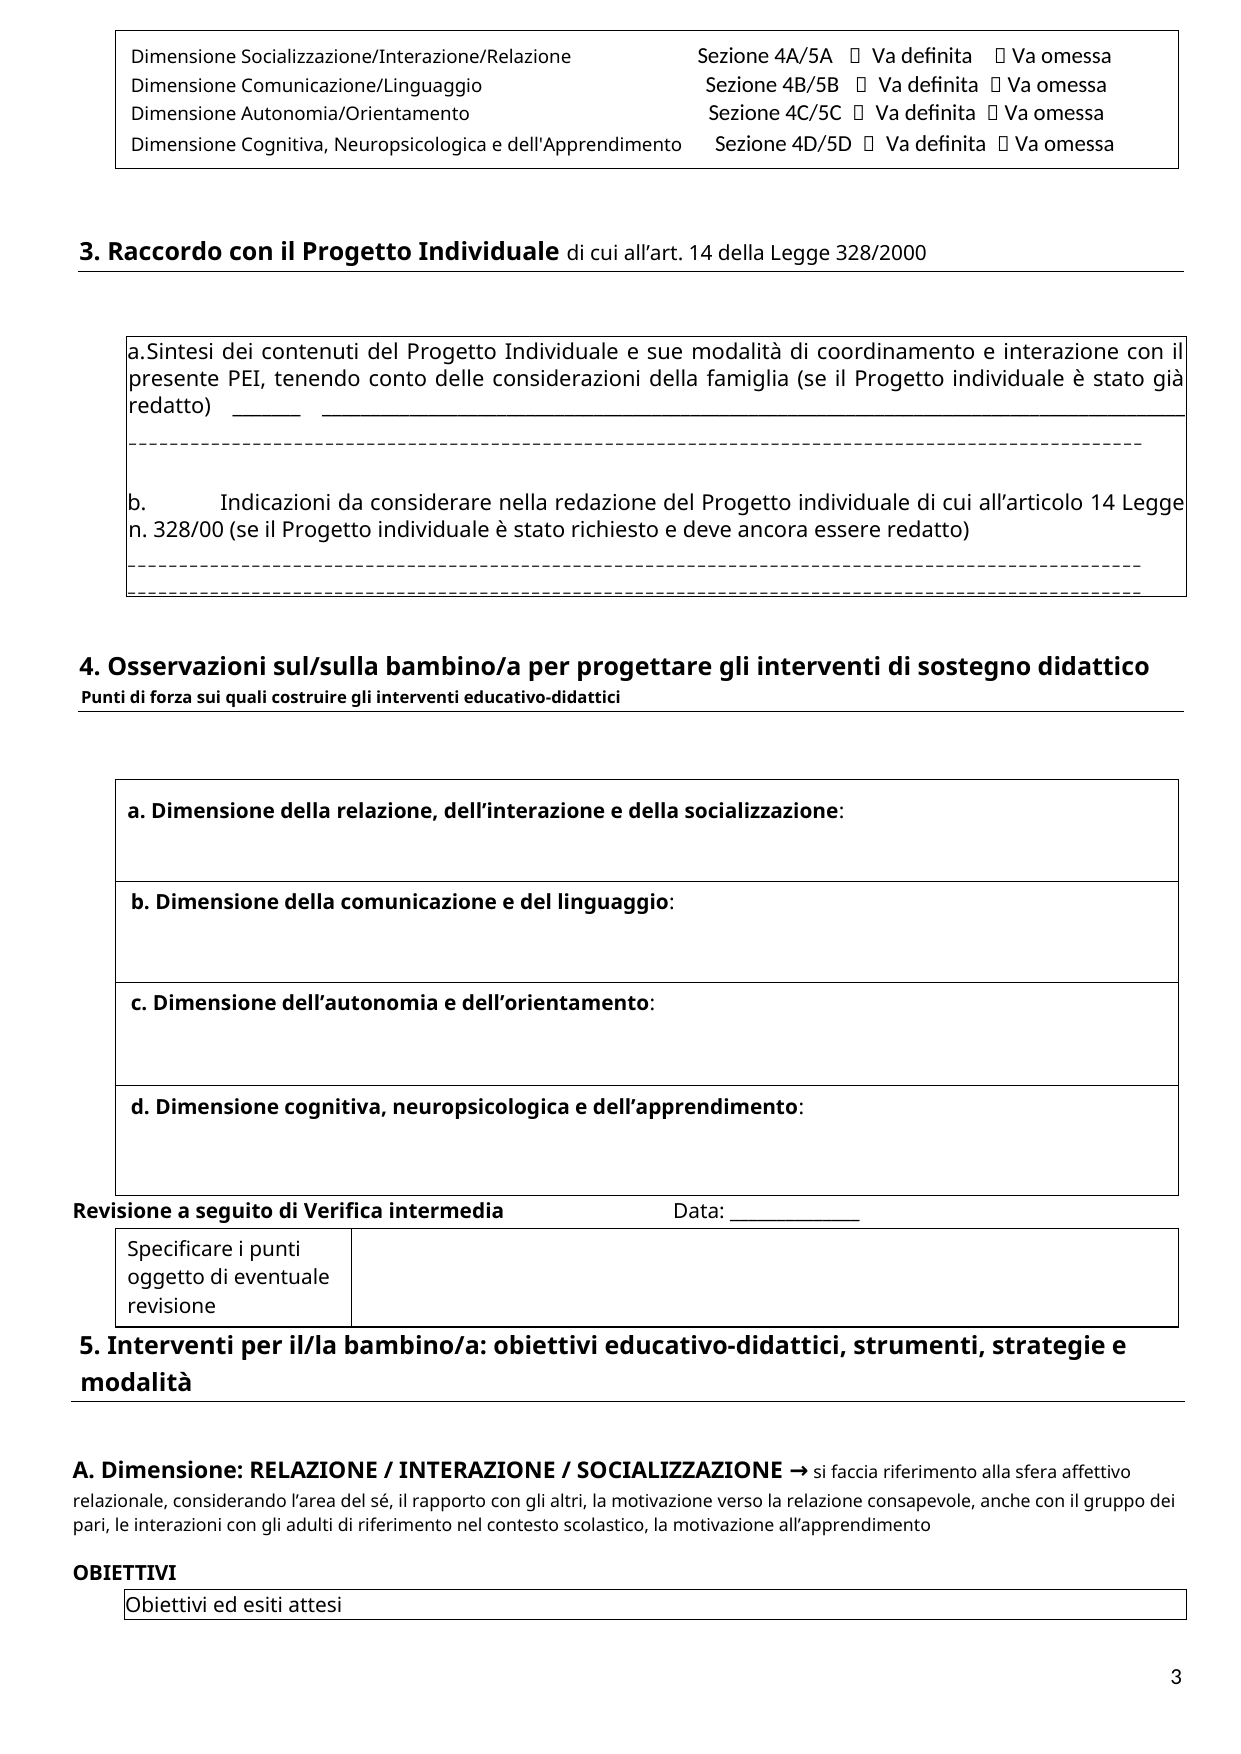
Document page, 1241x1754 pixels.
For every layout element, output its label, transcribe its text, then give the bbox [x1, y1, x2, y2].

text OBIETTIVI [72, 1558, 1186, 1586]
table_cell Dimensione Socializzazione/Interazione/Relazione Sezione 4A/5A  Va definita  Va omessa Dimensione Comunicazione/Linguaggio Sezione 4B/5B  Va definita  Va omessa Dimensione Autonomia/Orientamento Sezione 4C/5C  Va definita  Va omessa Dimensione Cognitiva, Neuropsicologica e dell'Apprendimento Sezione 4D/5D  Va definita  Va omessa [116, 31, 1178, 168]
text Obiettivi ed esiti attesi [125, 1590, 1186, 1619]
list Indicazioni da considerare nella redazione del Progetto individuale di cui all’articolo 14 Legge n. 328/00 (se il Progetto individuale è stato richiesto e deve ancora essere redatto) [127, 488, 1186, 543]
text relazionale, considerando l’area del sé, il rapporto con gli altri, la motivazione verso la relazione consapevole, anche con il gruppo dei pari, le interazioni con gli adulti di riferimento nel contesto scolastico, la motivazione all’apprendimento [73, 1488, 1186, 1537]
table_header [352, 1229, 1178, 1326]
table_header Specificare i punti oggetto di eventuale revisione [116, 1229, 351, 1326]
table_cell d. Dimensione cognitiva, neuropsicologica e dell’apprendimento: [116, 1086, 1178, 1195]
text A. Dimensione: RELAZIONE / INTERAZIONE / SOCIALIZZAZIONE → si faccia riferimento alla sfera affettivo [72, 1454, 1186, 1486]
table_header a. Dimensione della relazione, dell’interazione e della socializzazione: [116, 780, 1178, 881]
text __________________________________________________________________________________________________ [127, 543, 1186, 569]
table_cell b. Dimensione della comunicazione e del linguaggio: [116, 882, 1178, 982]
subtitle Revisione a seguito di Verifica intermedia Data: ______________ [72, 1196, 1186, 1224]
list Sintesi dei contenuti del Progetto Individuale e sue modalità di coordinamento e interazione con il presente PEI, tenendo conto delle considerazioni della famiglia (se il Progetto individuale è stato già redatto) _______ _________________________________________________________________________________________ __________________________________________________________________________________________________ [127, 337, 1186, 449]
subtitle 3. Raccordo con il Progetto Individuale di cui all’art. 14 della Legge 328/2000 [79, 234, 1186, 268]
subtitle 5. Interventi per il/la bambino/a: obiettivi educativo-didattici, strumenti, strategie e modalità [79, 1327, 1186, 1398]
table_cell c. Dimensione dell’autonomia e dell’orientamento: [116, 983, 1178, 1085]
text Punti di forza sui quali costruire gli interventi educativo-didattici [81, 686, 1186, 708]
text __________________________________________________________________________________________________ [127, 570, 1186, 596]
subtitle 4. Osservazioni sul/sulla bambino/a per progettare gli interventi di sostegno didattico [79, 649, 1186, 683]
